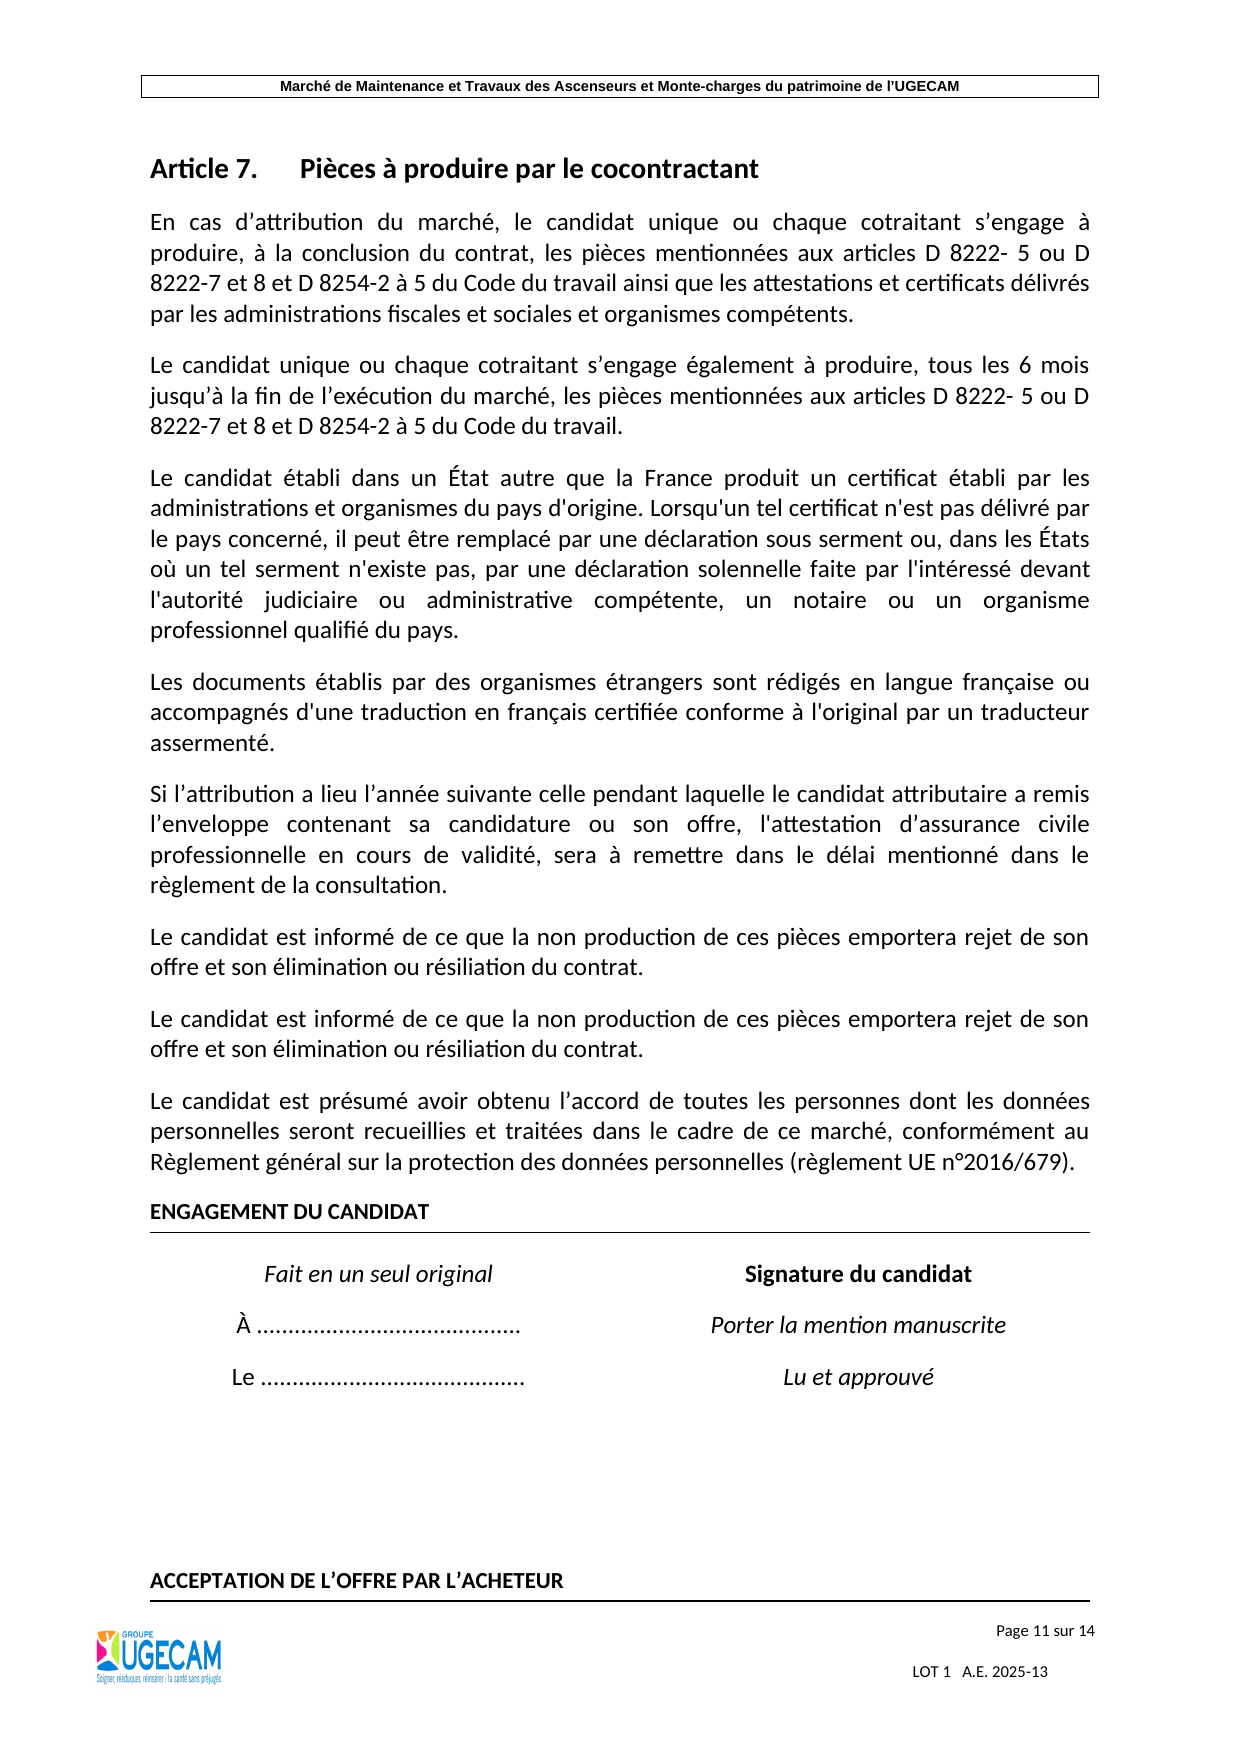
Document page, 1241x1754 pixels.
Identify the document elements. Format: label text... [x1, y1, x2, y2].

list Pièces à produire par le cocontractant [150, 150, 1090, 186]
table_header Signature du candidat [619, 1258, 1098, 1309]
text Le candidat est présumé avoir obtenu l’accord de toutes les personnes dont les données personnelles seront recueillies et traitées dans le cadre de ce marché, conformément au Règlement général sur la protection des données personnelles (règlement UE n°2016/679). [150, 1085, 1090, 1176]
text ACCEPTATION DE L’OFFRE PAR L’ACHETEUR [150, 1566, 1090, 1600]
picture [93, 1623, 225, 1694]
text Le candidat est informé de ce que la non production de ces pièces emportera rejet de son offre et son élimination ou résiliation du contrat. [150, 1003, 1090, 1064]
table_cell Porter la mention manuscrite [619, 1309, 1098, 1361]
text En cas d’attribution du marché, le candidat unique ou chaque cotraitant s’engage à produire, à la conclusion du contrat, les pièces mentionnées aux articles D 8222- 5 ou D 8222-7 et 8 et D 8254-2 à 5 du Code du travail ainsi que les attestations et certificats délivrés par les administrations fiscales et sociales et organismes compétents. [150, 206, 1090, 328]
table_cell À .......................................... [139, 1309, 618, 1361]
text Le candidat unique ou chaque cotraitant s’engage également à produire, tous les 6 mois jusqu’à la fin de l’exécution du marché, les pièces mentionnées aux articles D 8222- 5 ou D 8222-7 et 8 et D 8254-2 à 5 du Code du travail. [150, 349, 1090, 441]
text Le candidat établi dans un État autre que la France produit un certificat établi par les administrations et organismes du pays d'origine. Lorsqu'un tel certificat n'est pas délivré par le pays concerné, il peut être remplacé par une déclaration sous serment ou, dans les États où un tel serment n'existe pas, par une déclaration solennelle faite par l'intéressé devant l'autorité judiciaire ou administrative compétente, un notaire ou un organisme professionnel qualifié du pays. [150, 462, 1090, 645]
table_cell Lu et approuvé [619, 1361, 1098, 1412]
text ENGAGEMENT DU CANDIDAT [150, 1197, 1090, 1232]
table_header Fait en un seul original [139, 1258, 618, 1309]
text Le candidat est informé de ce que la non production de ces pièces emportera rejet de son offre et son élimination ou résiliation du contrat. [150, 921, 1090, 982]
text Si l’attribution a lieu l’année suivante celle pendant laquelle le candidat attributaire a remis l’enveloppe contenant sa candidature ou son offre, l'attestation d’assurance civile professionnelle en cours de validité, sera à remettre dans le délai mentionné dans le règlement de la consultation. [150, 778, 1090, 900]
table_cell Le .......................................... [139, 1361, 618, 1412]
text Les documents établis par des organismes étrangers sont rédigés en langue française ou accompagnés d'une traduction en français certifiée conforme à l'original par un traducteur assermenté. [150, 666, 1090, 757]
